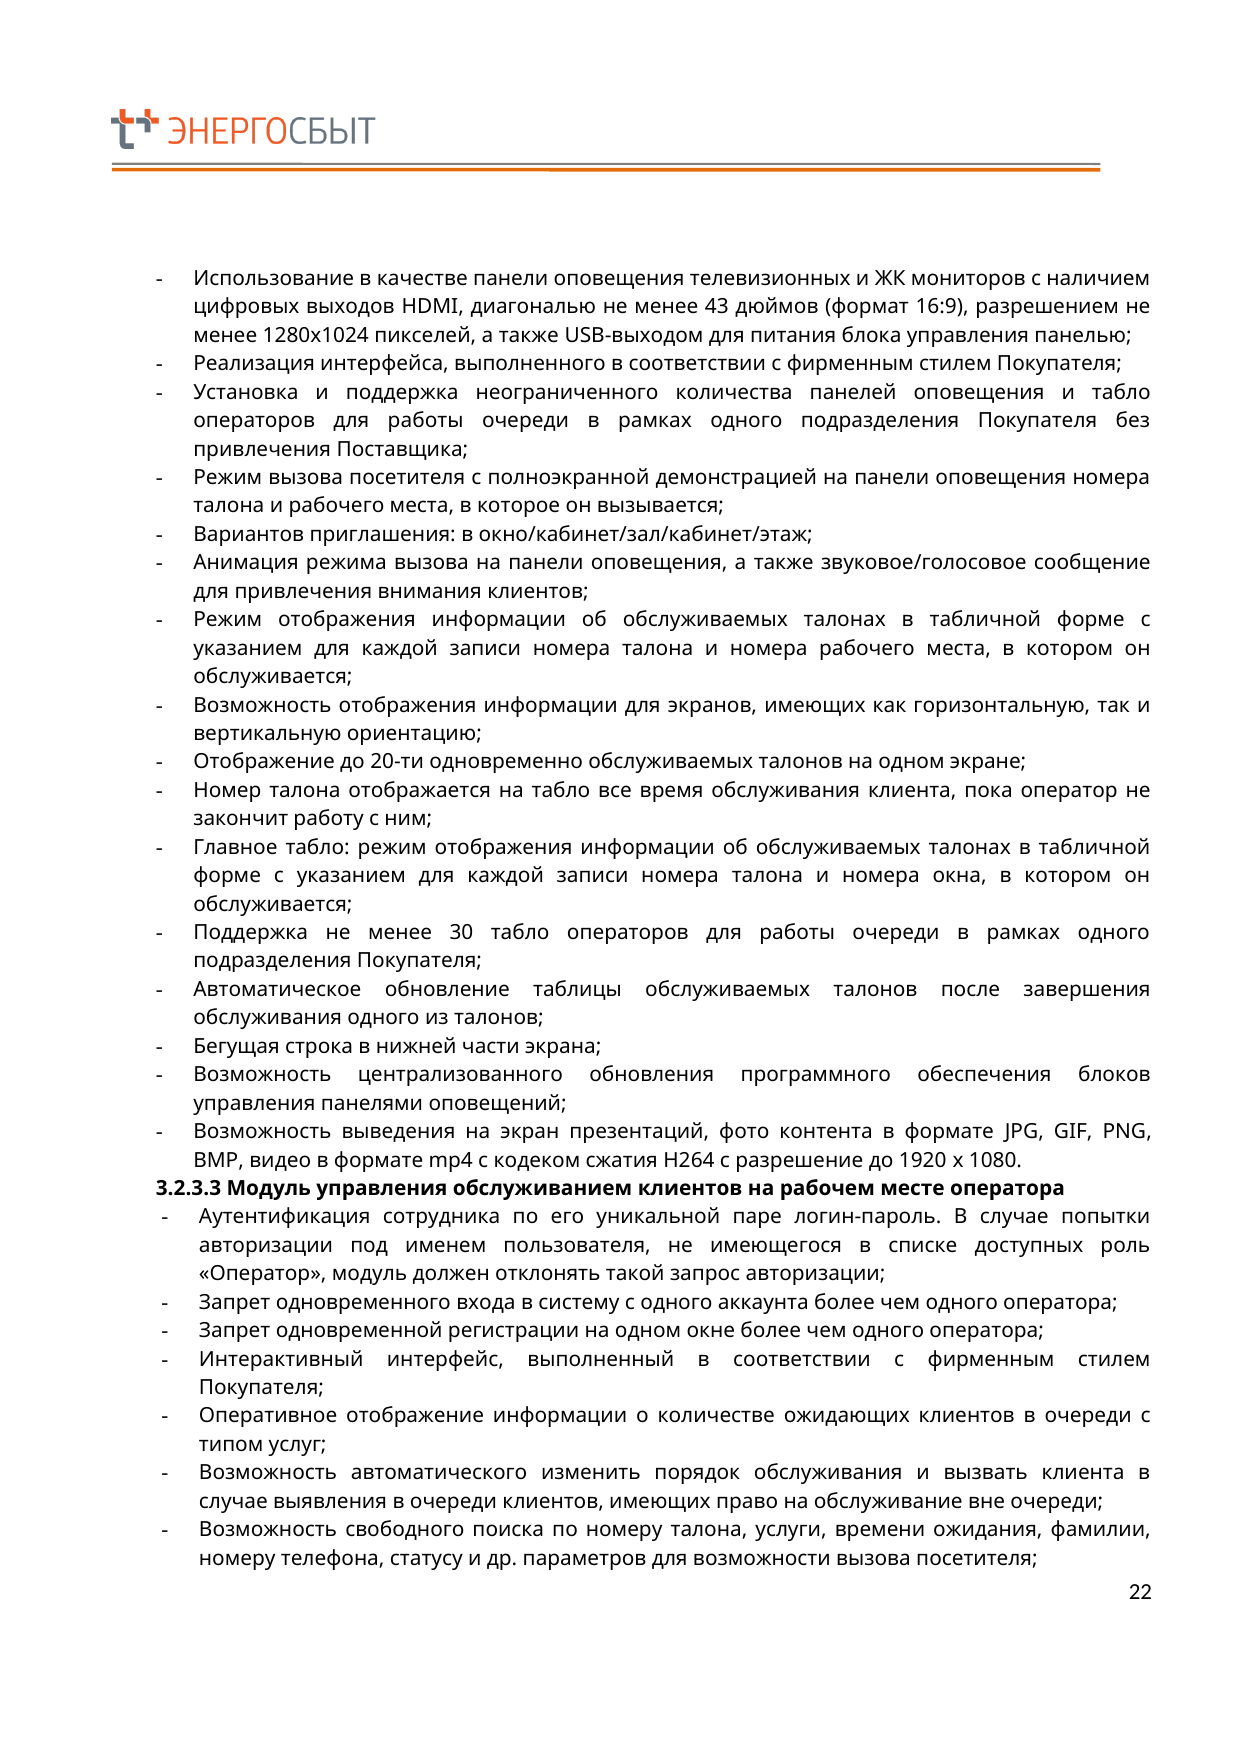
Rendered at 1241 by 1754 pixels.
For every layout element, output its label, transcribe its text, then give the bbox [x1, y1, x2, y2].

list Отображение до 20-ти одновременно обслуживаемых талонов на одном экране; [156, 747, 1152, 775]
list Анимация режима вызова на панели оповещения, а также звуковое/голосовое сообщение для привлечения внимания клиентов; [156, 547, 1152, 604]
list Запрет одновременного входа в систему с одного аккаунта более чем одного оператора; [161, 1287, 1152, 1315]
list Возможность автоматического изменить порядок обслуживания и вызвать клиента в случае выявления в очереди клиентов, имеющих право на обслуживание вне очереди; [161, 1457, 1152, 1514]
list Аутентификация сотрудника по его уникальной паре логин-пароль. В случае попытки авторизации под именем пользователя, не имеющегося в списке доступных роль «Оператор», модуль должен отклонять такой запрос авторизации; [161, 1202, 1152, 1287]
list Возможность централизованного обновления программного обеспечения блоков управления панелями оповещений; [156, 1059, 1152, 1116]
list Автоматическое обновление таблицы обслуживаемых талонов после завершения обслуживания одного из талонов; [156, 974, 1152, 1031]
text 3.2.3.3 Модуль управления обслуживанием клиентов на рабочем месте оператора [156, 1173, 1152, 1202]
picture [111, 109, 380, 149]
list Запрет одновременной регистрации на одном окне более чем одного оператора; [161, 1315, 1152, 1344]
list Номер талона отображается на табло все время обслуживания клиента, пока оператор не закончит работу с ним; [156, 775, 1152, 832]
list Возможность выведения на экран презентаций, фото контента в формате JPG, GIF, PNG, BMP, видео в формате mp4 с кодеком сжатия H264 с разрешение до 1920 x 1080. [156, 1116, 1152, 1173]
list Поддержка не менее 30 табло операторов для работы очереди в рамках одного подразделения Покупателя; [156, 917, 1152, 974]
list Оперативное отображение информации о количестве ожидающих клиентов в очереди с типом услуг; [161, 1401, 1152, 1457]
list Бегущая строка в нижней части экрана; [156, 1031, 1152, 1059]
list Режим вызова посетителя с полноэкранной демонстрацией на панели оповещения номера талона и рабочего места, в которое он вызывается; [156, 462, 1152, 519]
list Установка и поддержка неограниченного количества панелей оповещения и табло операторов для работы очереди в рамках одного подразделения Покупателя без привлечения Поставщика; [156, 377, 1152, 462]
list Режим отображения информации об обслуживаемых талонах в табличной форме с указанием для каждой записи номера талона и номера рабочего места, в котором он обслуживается; [156, 604, 1152, 690]
list Интерактивный интерфейс, выполненный в соответствии с фирменным стилем Покупателя; [161, 1344, 1152, 1401]
list Возможность свободного поиска по номеру талона, услуги, времени ожидания, фамилии, номеру телефона, статусу и др. параметров для возможности вызова посетителя; [161, 1514, 1152, 1571]
list Главное табло: режим отображения информации об обслуживаемых талонах в табличной форме с указанием для каждой записи номера талона и номера окна, в котором он обслуживается; [156, 832, 1152, 917]
list Реализация интерфейса, выполненного в соответствии с фирменным стилем Покупателя; [156, 348, 1152, 377]
list Возможность отображения информации для экранов, имеющих как горизонтальную, так и вертикальную ориентацию; [156, 690, 1152, 747]
list Использование в качестве панели оповещения телевизионных и ЖК мониторов с наличием цифровых выходов HDMI, диагональю не менее 43 дюймов (формат 16:9), разрешением не менее 1280х1024 пикселей, а также USB-выходом для питания блока управления панелью; [156, 263, 1152, 348]
list Вариантов приглашения: в окно/кабинет/зал/кабинет/этаж; [156, 519, 1152, 547]
